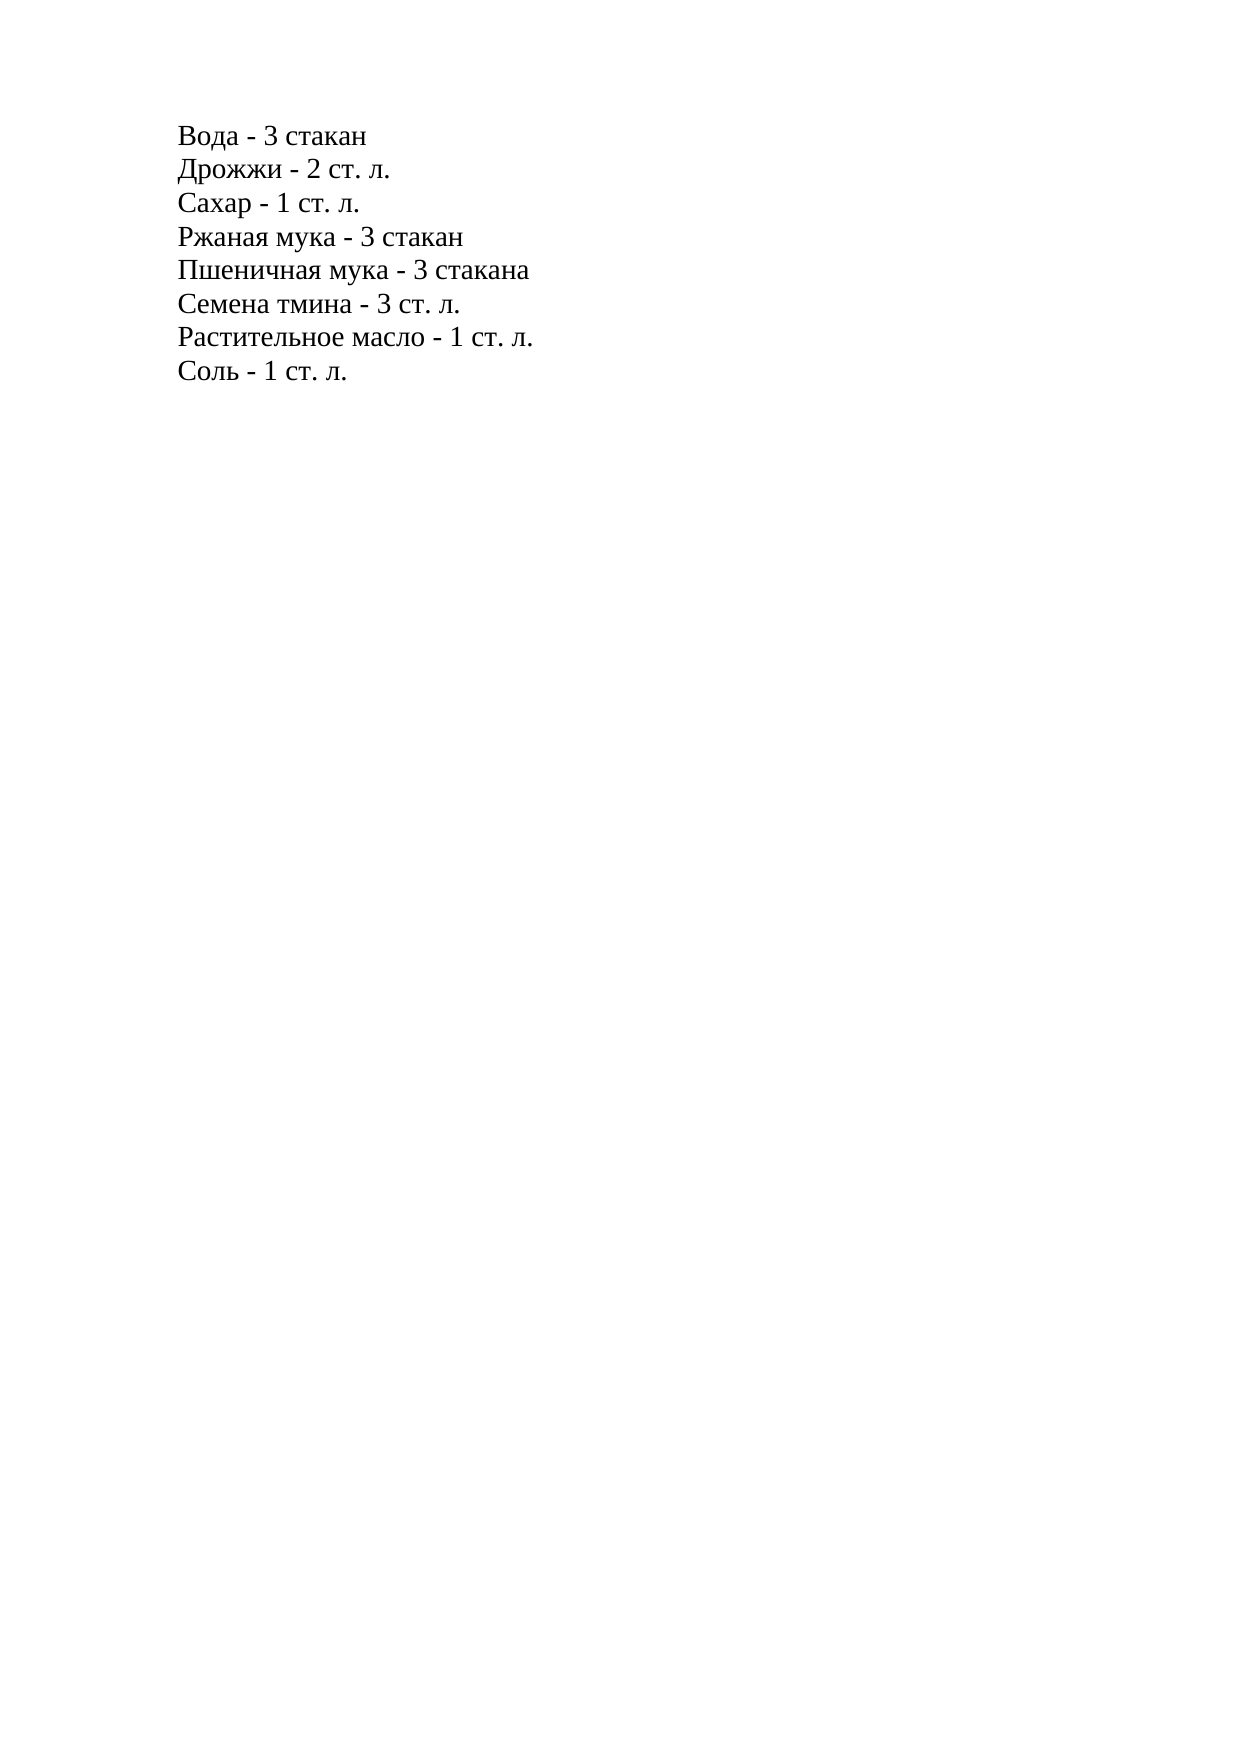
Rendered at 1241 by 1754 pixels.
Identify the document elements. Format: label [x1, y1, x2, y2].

text [177, 118, 1152, 386]
